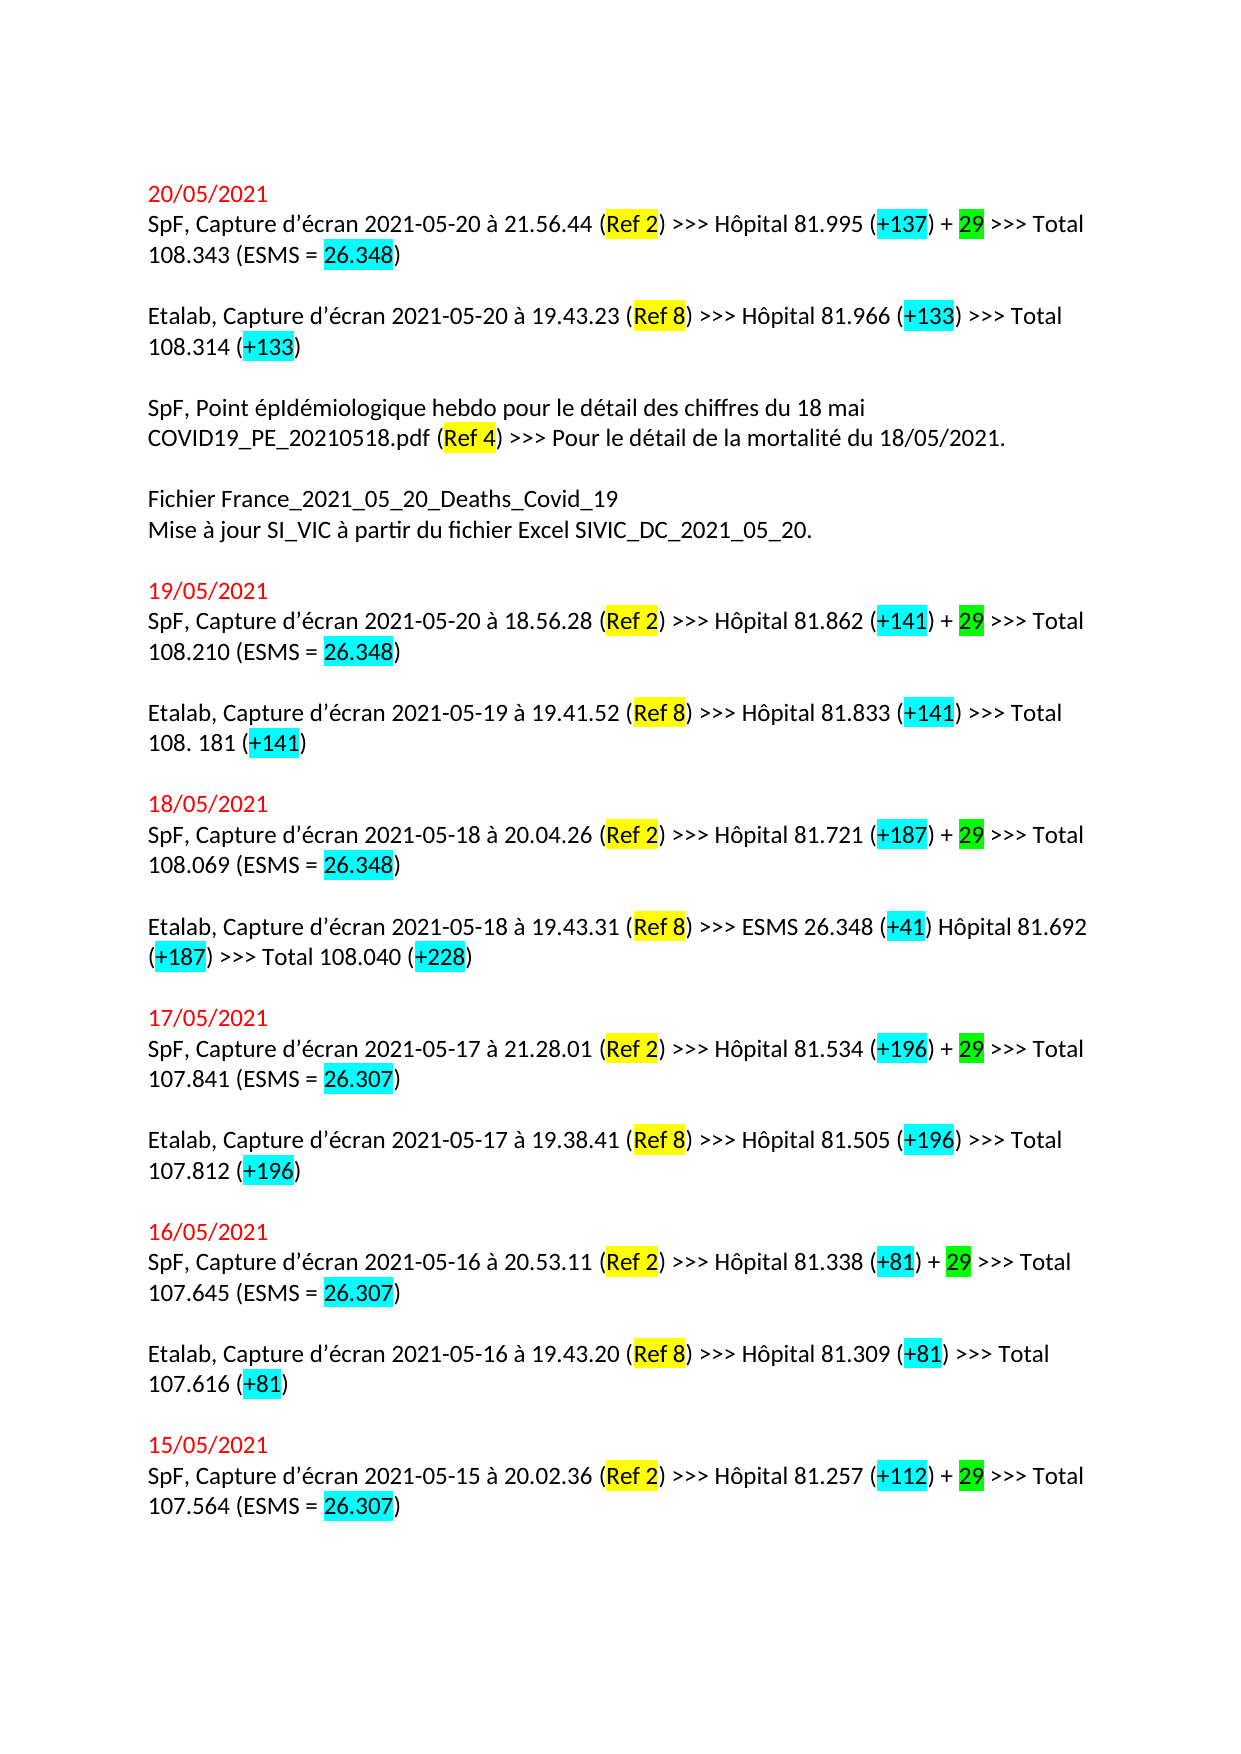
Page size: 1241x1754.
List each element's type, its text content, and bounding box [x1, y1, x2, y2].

text SpF, Capture d’écran 2021-05-20 à 18.56.28 (Ref 2) >>> Hôpital 81.862 (+141) + 29 >>> Total 108.210 (ESMS = 26.348) [148, 605, 1093, 666]
text Etalab, Capture d’écran 2021-05-20 à 19.43.23 (Ref 8) >>> Hôpital 81.966 (+133) >>> Total 108.314 (+133) [148, 300, 1093, 361]
text Etalab, Capture d’écran 2021-05-19 à 19.41.52 (Ref 8) >>> Hôpital 81.833 (+141) >>> Total 108. 181 (+141) [148, 697, 1093, 758]
text 18/05/2021 [148, 788, 1093, 819]
text Fichier France_2021_05_20_Deaths_Covid_19 [148, 483, 1093, 514]
text 15/05/2021 [148, 1429, 1093, 1460]
text Etalab, Capture d’écran 2021-05-18 à 19.43.31 (Ref 8) >>> ESMS 26.348 (+41) Hôpital 81.692 (+187) >>> Total 108.040 (+228) [148, 911, 1093, 972]
text Mise à jour SI_VIC à partir du fichier Excel SIVIC_DC_2021_05_20. [148, 514, 1093, 544]
text 16/05/2021 [148, 1216, 1093, 1246]
text SpF, Capture d’écran 2021-05-15 à 20.02.36 (Ref 2) >>> Hôpital 81.257 (+112) + 29 >>> Total 107.564 (ESMS = 26.307) [148, 1460, 1093, 1521]
text SpF, Capture d’écran 2021-05-18 à 20.04.26 (Ref 2) >>> Hôpital 81.721 (+187) + 29 >>> Total 108.069 (ESMS = 26.348) [148, 819, 1093, 880]
text Etalab, Capture d’écran 2021-05-16 à 19.43.20 (Ref 8) >>> Hôpital 81.309 (+81) >>> Total 107.616 (+81) [148, 1338, 1093, 1399]
text 17/05/2021 [148, 1002, 1093, 1033]
text Etalab, Capture d’écran 2021-05-17 à 19.38.41 (Ref 8) >>> Hôpital 81.505 (+196) >>> Total 107.812 (+196) [148, 1124, 1093, 1185]
text SpF, Point épIdémiologique hebdo pour le détail des chiffres du 18 mai COVID19_PE_20210518.pdf (Ref 4) >>> Pour le détail de la mortalité du 18/05/2021. [148, 392, 1093, 453]
text 20/05/2021 [148, 178, 1093, 209]
text 19/05/2021 [148, 575, 1093, 605]
text SpF, Capture d’écran 2021-05-20 à 21.56.44 (Ref 2) >>> Hôpital 81.995 (+137) + 29 >>> Total 108.343 (ESMS = 26.348) [148, 209, 1093, 270]
text SpF, Capture d’écran 2021-05-16 à 20.53.11 (Ref 2) >>> Hôpital 81.338 (+81) + 29 >>> Total 107.645 (ESMS = 26.307) [148, 1246, 1093, 1307]
text SpF, Capture d’écran 2021-05-17 à 21.28.01 (Ref 2) >>> Hôpital 81.534 (+196) + 29 >>> Total 107.841 (ESMS = 26.307) [148, 1033, 1093, 1094]
